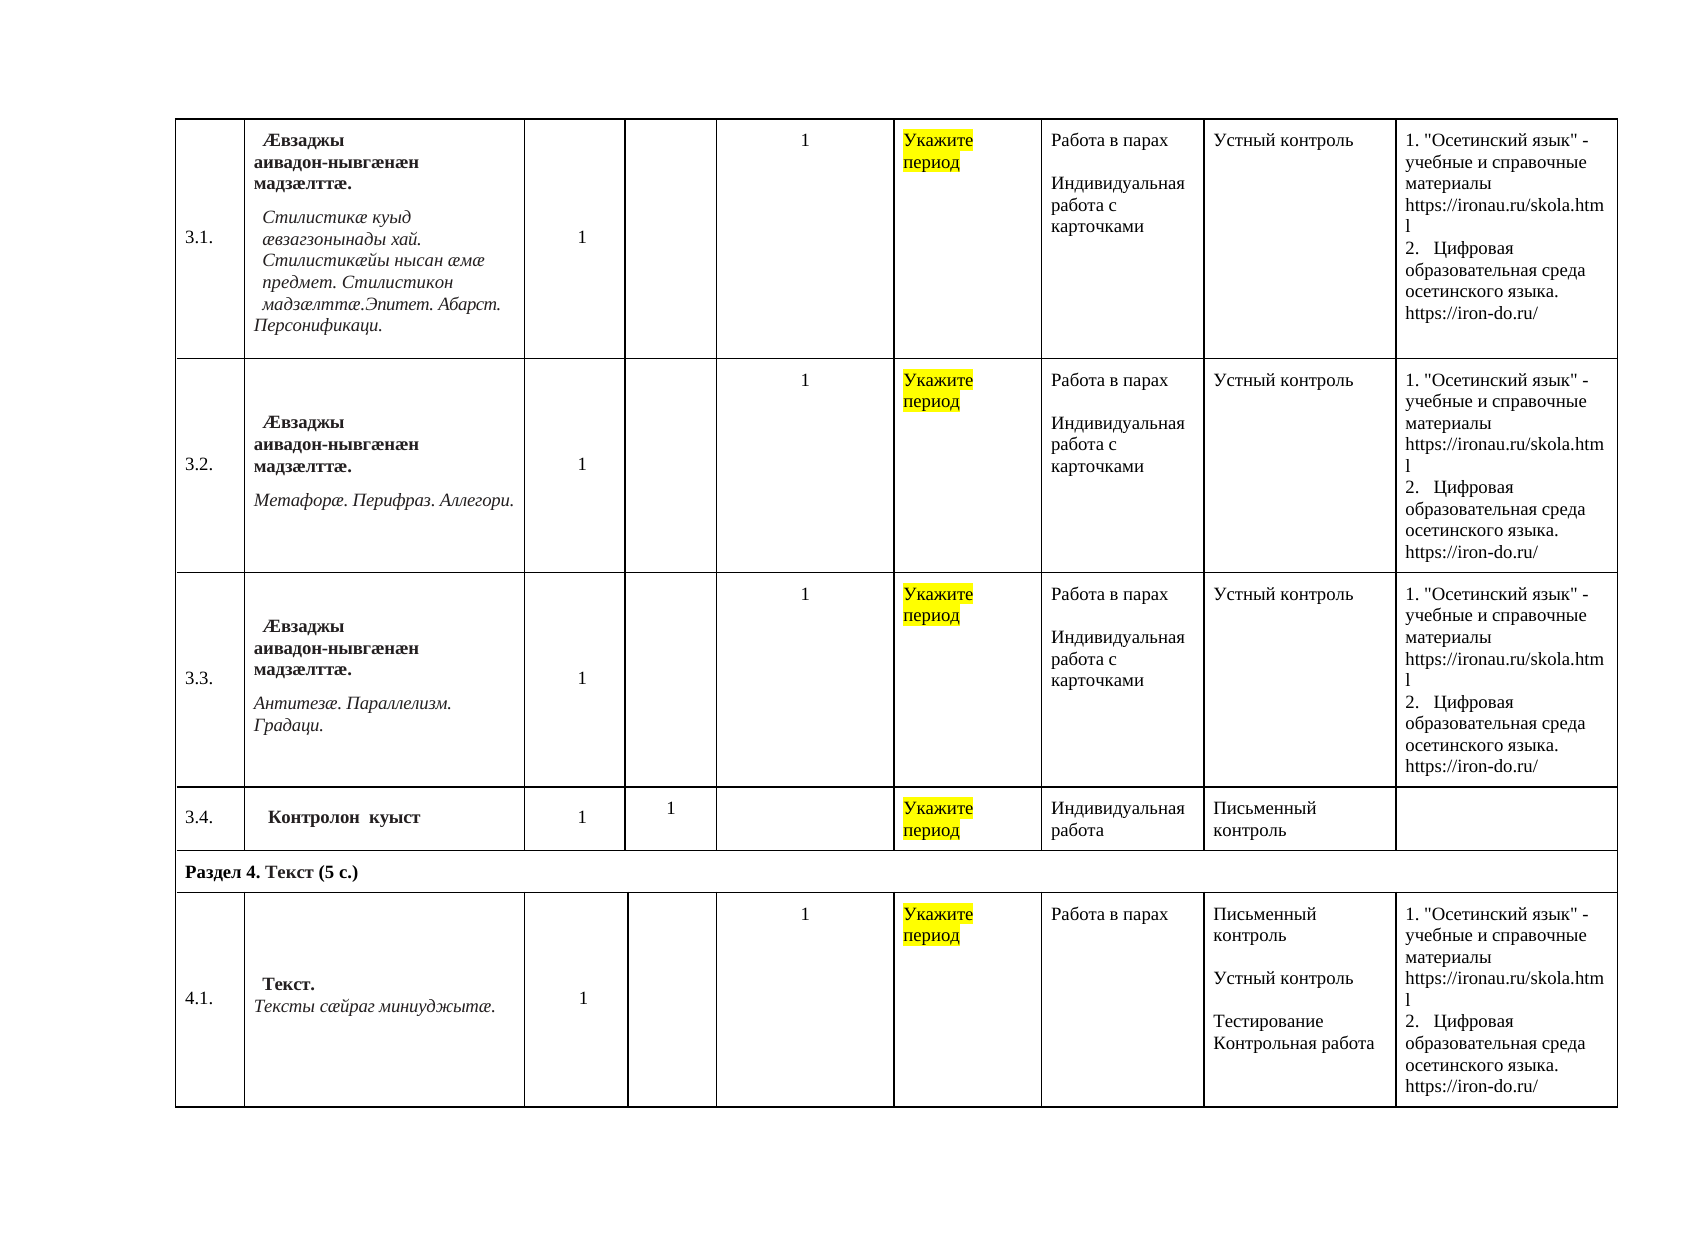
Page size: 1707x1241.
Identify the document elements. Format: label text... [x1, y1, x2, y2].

table_cell 1 [525, 573, 624, 786]
table_cell 1 [525, 788, 624, 850]
table_cell Работа в парах [1042, 893, 1203, 1106]
table_cell Письменный контроль Устный контроль Тестирование Контрольная работа [1205, 893, 1395, 1106]
table_cell Работа в парах Индивидуальная работа с карточками [1042, 573, 1203, 786]
table_cell Æвзаджы аивадон-нывгæнæн мадзæлттæ. Метафорæ. Перифраз. Аллегори. [245, 359, 524, 572]
table_cell [626, 573, 716, 786]
table_cell 1 [717, 359, 893, 572]
table_cell Укажите период [895, 893, 1041, 1106]
table_cell Текст. Тексты сæйраг миниуджытæ. [245, 893, 524, 1106]
table_cell Индивидуальная работа [1042, 788, 1203, 850]
table_cell [629, 893, 716, 1106]
table_cell 3.3. [176, 573, 244, 786]
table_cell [1397, 120, 1617, 357]
table_cell 3.1. [176, 120, 244, 357]
table_cell Укажите период [895, 573, 1041, 786]
table_cell Раздел 4. Текст (5 с.) [176, 851, 1617, 892]
table_cell 1 [525, 893, 627, 1106]
table_cell Укажите период [895, 359, 1041, 572]
table_cell 1 [626, 788, 716, 850]
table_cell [1397, 893, 1617, 1106]
table_cell Устный контроль [1205, 120, 1395, 357]
table_cell Æвзаджы аивадон-нывгæнæн мадзæлттæ. Стилистикæ куыд æвзагзонынады хай. Стилистикæйы нысан æмæ предмет. Стилистикон мадзæлттæ.Эпитет. Абарст. Персонификаци. [245, 120, 524, 357]
table_cell Æвзаджы аивадон-нывгæнæн мадзæлттæ. Антитезæ. Параллелизм. Градаци. [245, 573, 524, 786]
table_cell [626, 120, 716, 357]
table_cell [717, 788, 893, 850]
table_cell 3.4. [176, 787, 244, 850]
table_cell Работа в парах Индивидуальная работа с карточками [1042, 120, 1203, 357]
table_cell 1 [525, 359, 624, 572]
table_cell Работа в парах Индивидуальная работа с карточками [1042, 359, 1203, 572]
table_cell [626, 359, 716, 572]
table_cell Устный контроль [1205, 573, 1395, 786]
table_cell 1 [717, 120, 893, 357]
table_cell 1 [717, 573, 893, 786]
table_cell Устный контроль [1205, 359, 1395, 572]
table_cell 4.1. [176, 893, 244, 1106]
table_cell Укажите период [895, 120, 1041, 357]
table_cell 1 [525, 120, 624, 357]
table_cell [1397, 788, 1617, 850]
table_cell Контролон куыст [245, 788, 524, 850]
table_cell Укажите период [895, 788, 1041, 850]
table_cell 3.2. [176, 359, 244, 572]
table_cell Письменный контроль [1205, 788, 1395, 850]
table_cell 1 [717, 893, 893, 1106]
